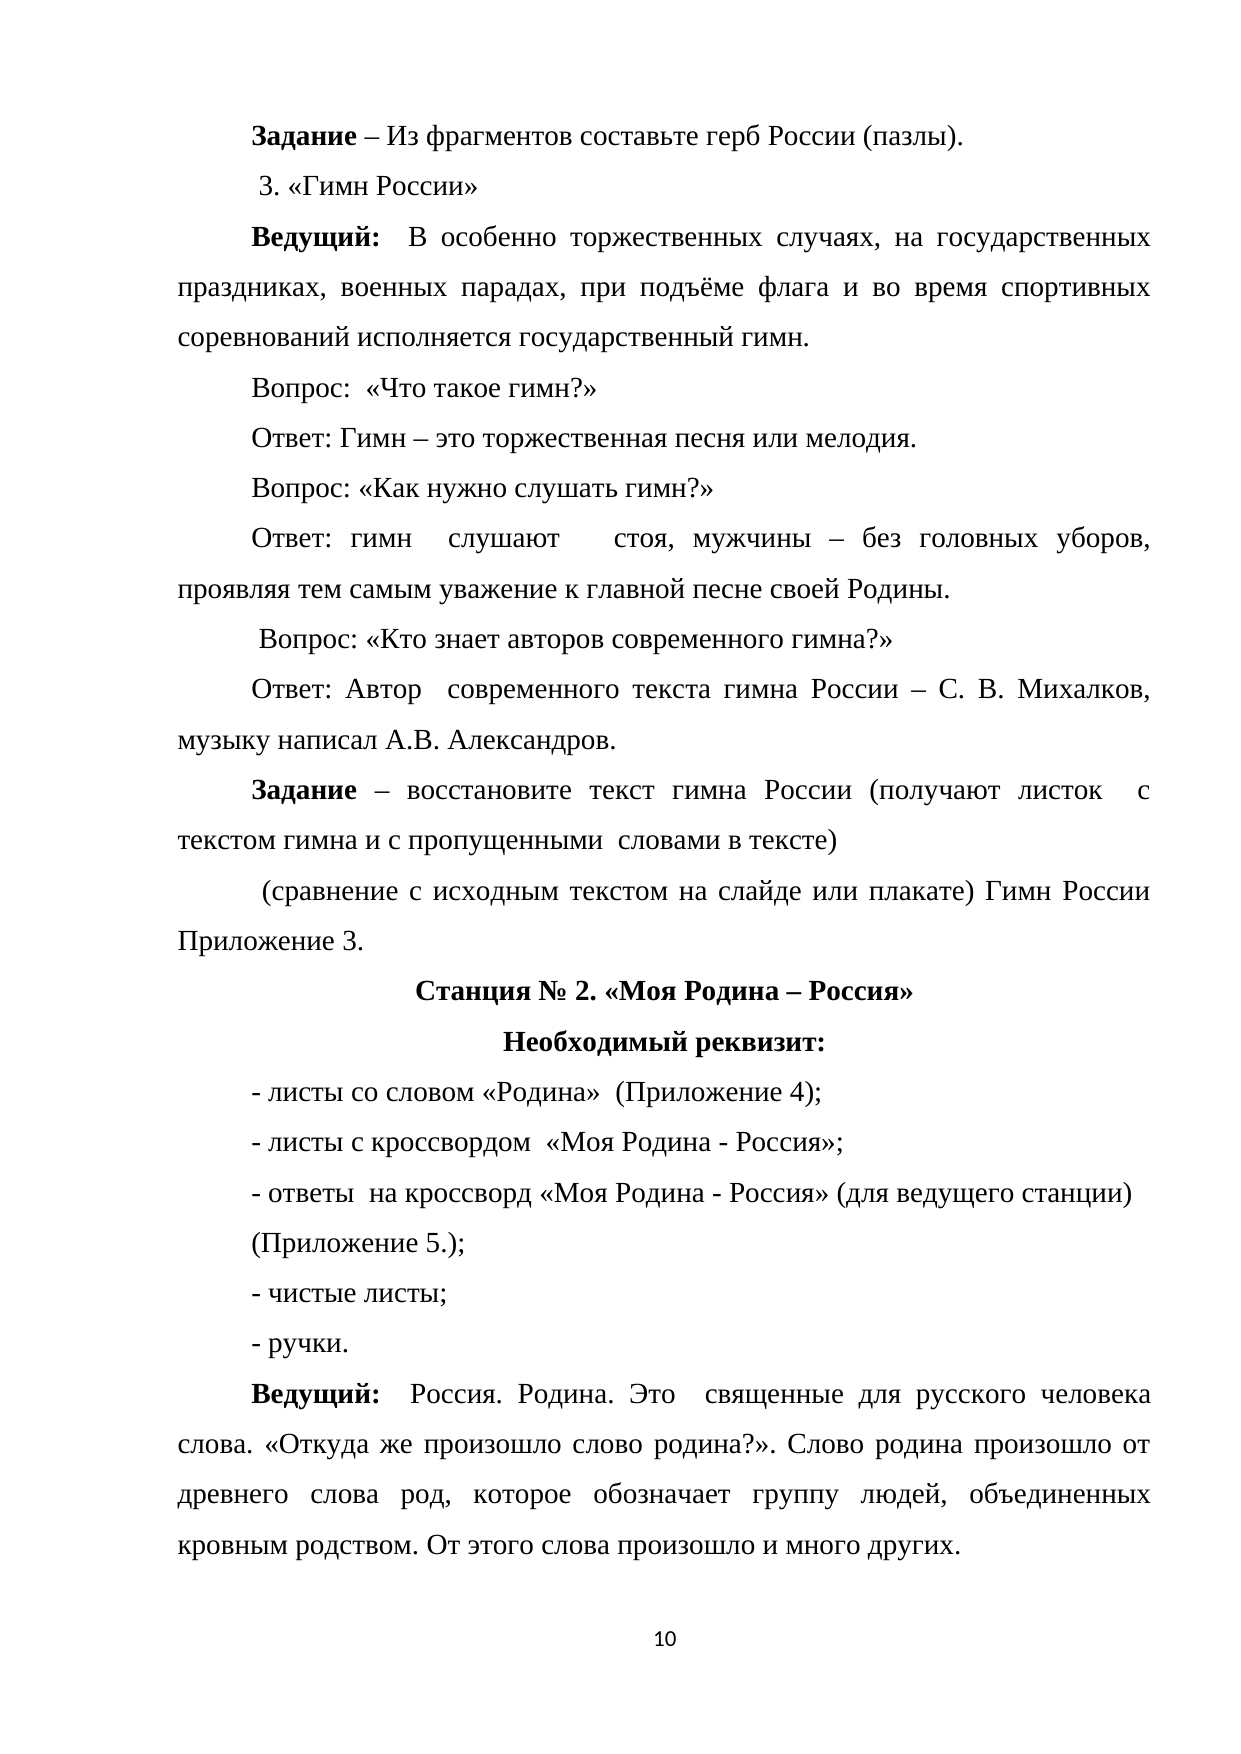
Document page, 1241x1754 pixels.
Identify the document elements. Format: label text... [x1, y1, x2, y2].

text Ведущий: Россия. Родина. Это священные для русского человека слова. «Откуда же произошло слово родина?». Слово родина произошло от древнего слова род, которое обозначает группу людей, объединенных кровным родством. От этого слова произошло и много других. [177, 1376, 1152, 1560]
text - ответы на кроссворд «Моя Родина - Россия» (для ведущего станции) [177, 1175, 1152, 1208]
text (сравнение с исходным текстом на слайде или плакате) Гимн России Приложение 3. [177, 873, 1152, 957]
text 3. «Гимн России» [177, 168, 1152, 202]
text - ручки. [177, 1326, 1152, 1359]
text - чистые листы; [177, 1275, 1152, 1309]
text (Приложение 5.); [177, 1225, 1152, 1258]
text - листы с кроссвордом «Моя Родина - Россия»; [177, 1124, 1152, 1158]
text Вопрос: «Кто знает авторов современного гимна?» [177, 621, 1152, 655]
text Ведущий: В особенно торжественных случаях, на государственных праздниках, военных парадах, при подъёме флага и во время спортивных соревнований исполняется государственный гимн. [177, 219, 1152, 353]
text Ответ: Автор современного текста гимна России – С. В. Михалков, музыку написал А.В. Александров. [177, 672, 1152, 755]
text Задание – Из фрагментов составьте герб России (пазлы). [177, 118, 1152, 152]
text Станция № 2. «Моя Родина – Россия» [177, 973, 1152, 1007]
text Вопрос: «Что такое гимн?» [177, 370, 1152, 403]
text - листы со словом «Родина» (Приложение 4); [177, 1074, 1152, 1108]
text Ответ: Гимн – это торжественная песня или мелодия. [177, 420, 1152, 453]
text Ответ: гимн слушают стоя, мужчины – без головных уборов, проявляя тем самым уважение к главной песне своей Родины. [177, 521, 1152, 604]
text Вопрос: «Как нужно слушать гимн?» [177, 470, 1152, 504]
text Задание – восстановите текст гимна России (получают листок с текстом гимна и с пропущенными словами в тексте) [177, 772, 1152, 856]
text Необходимый реквизит: [177, 1024, 1152, 1057]
